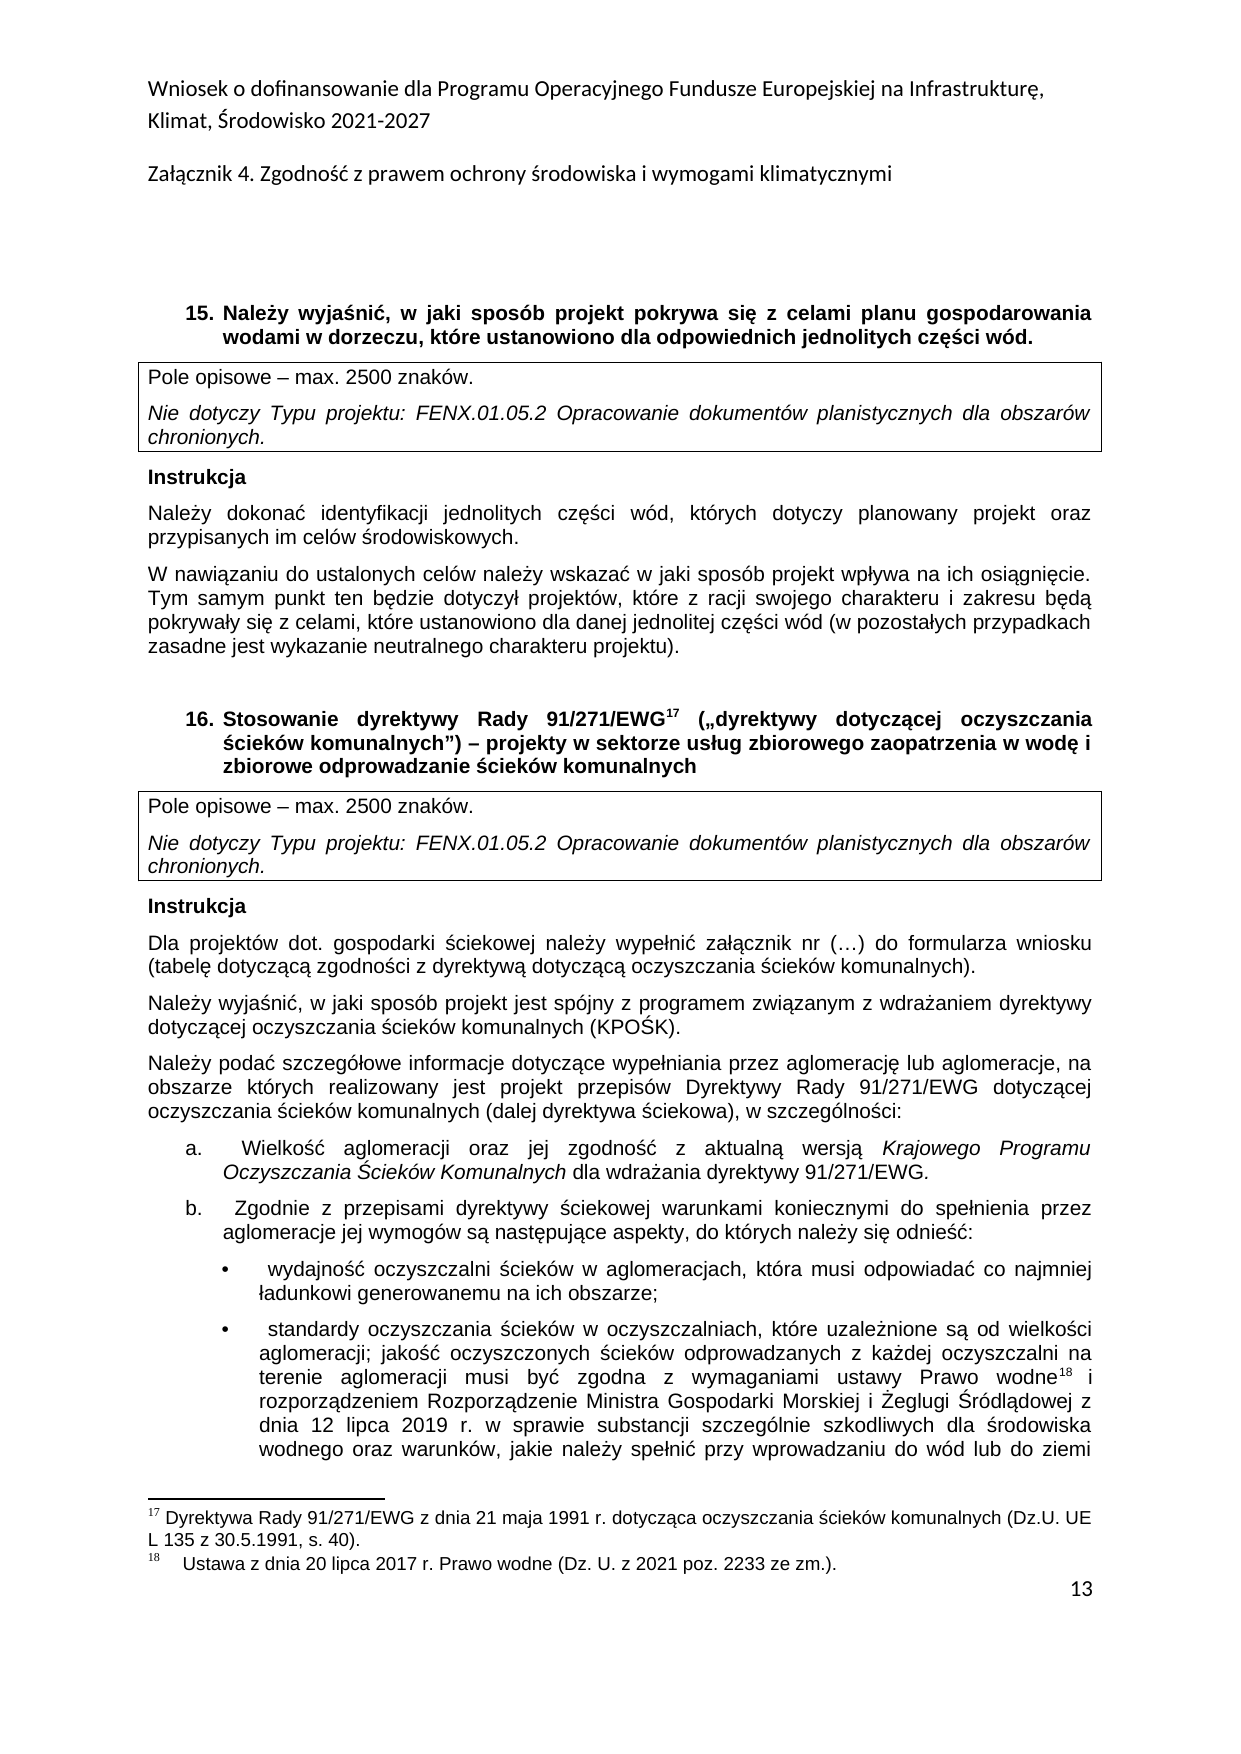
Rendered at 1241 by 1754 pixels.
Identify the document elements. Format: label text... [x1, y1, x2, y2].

text Należy wyjaśnić, w jaki sposób projekt jest spójny z programem związanym z wdrażaniem dyrektywy dotyczącej oczyszczania ścieków komunalnych (KPOŚK). [148, 991, 1093, 1039]
text Instrukcja [148, 894, 1093, 918]
text Pole opisowe – max. 2500 znaków. [139, 792, 1101, 818]
list Należy wyjaśnić, w jaki sposób projekt pokrywa się z celami planu gospodarowania wodami w dorzeczu, które ustanowiono dla odpowiednich jednolitych części wód. [185, 301, 1093, 349]
text Należy dokonać identyfikacji jednolitych części wód, których dotyczy planowany projekt oraz przypisanych im celów środowiskowych. [148, 501, 1093, 549]
text Pole opisowe – max. 2500 znaków. [139, 363, 1101, 389]
text Instrukcja [148, 465, 1093, 489]
text Dla projektów dot. gospodarki ściekowej należy wypełnić załącznik nr (…) do formularza wniosku (tabelę dotyczącą zgodności z dyrektywą dotyczącą oczyszczania ścieków komunalnych). [148, 930, 1093, 978]
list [221, 1317, 1093, 1461]
list Zgodnie z przepisami dyrektywy ściekowej warunkami koniecznymi do spełnienia przez aglomeracje jej wymogów są następujące aspekty, do których należy się odnieść: [185, 1196, 1093, 1244]
text Nie dotyczy Typu projektu: FENX.01.05.2 Opracowanie dokumentów planistycznych dla obszarów chronionych. [139, 398, 1101, 451]
list Stosowanie dyrektywy Rady 91/271/EWG („dyrektywy dotyczącej oczyszczania ścieków komunalnych”) – projekty w sektorze usług zbiorowego zaopatrzenia w wodę i zbiorowe odprowadzanie ścieków komunalnych [185, 706, 1093, 778]
list wydajność oczyszczalni ścieków w aglomeracjach, która musi odpowiadać co najmniej ładunkowi generowanemu na ich obszarze; [221, 1256, 1093, 1304]
text Należy podać szczegółowe informacje dotyczące wypełniania przez aglomerację lub aglomeracje, na obszarze których realizowany jest projekt przepisów Dyrektywy Rady 91/271/EWG dotyczącej oczyszczania ścieków komunalnych (dalej dyrektywa ściekowa), w szczególności: [148, 1051, 1093, 1123]
text Nie dotyczy Typu projektu: FENX.01.05.2 Opracowanie dokumentów planistycznych dla obszarów chronionych. [139, 827, 1101, 880]
text W nawiązaniu do ustalonych celów należy wskazać w jaki sposób projekt wpływa na ich osiągnięcie. Tym samym punkt ten będzie dotyczył projektów, które z racji swojego charakteru i zakresu będą pokrywały się z celami, które ustanowiono dla danej jednolitej części wód (w pozostałych przypadkach zasadne jest wykazanie neutralnego charakteru projektu). [148, 562, 1093, 657]
list Wielkość aglomeracji oraz jej zgodność z aktualną wersją Krajowego Programu Oczyszczania Ścieków Komunalnych dla wdrażania dyrektywy 91/271/EWG. [185, 1136, 1093, 1183]
